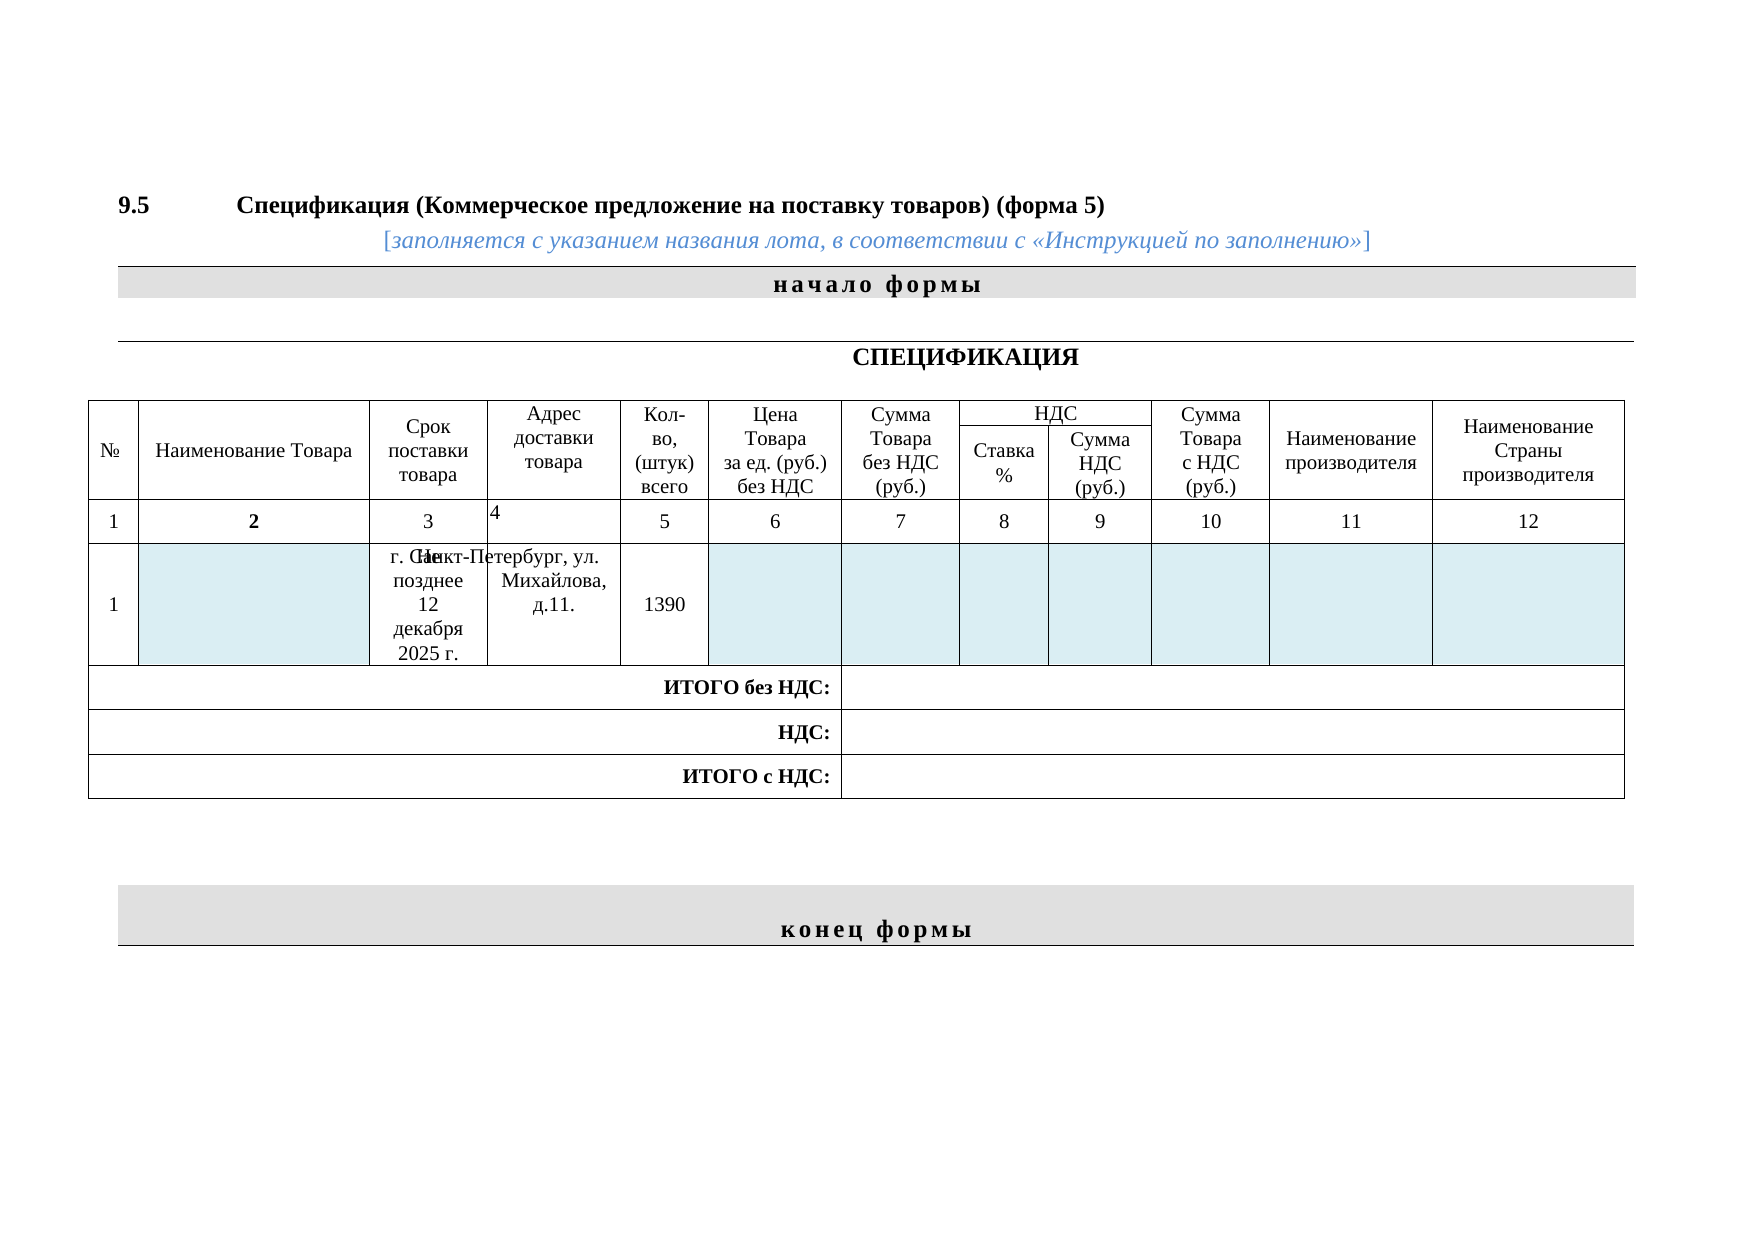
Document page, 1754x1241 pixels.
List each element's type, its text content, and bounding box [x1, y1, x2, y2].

table_header Кол-во, (штук)всего [621, 401, 708, 499]
table_cell 11 [1270, 500, 1432, 543]
table_cell 2 [139, 500, 369, 543]
text начало формы [118, 267, 1636, 298]
table_cell [842, 755, 1624, 798]
table_cell 4 [488, 500, 620, 543]
table_cell НДС: [89, 710, 841, 753]
table_cell 1 [89, 544, 138, 664]
table_cell [842, 544, 959, 664]
table_cell [960, 544, 1048, 664]
table_header Адрес доставки товара [488, 401, 620, 499]
table_header № [89, 401, 138, 499]
table_cell [842, 710, 1624, 753]
table_header Срок поставки товара [370, 401, 487, 499]
table_cell ИТОГО без НДС: [89, 666, 841, 709]
table_cell Не позднее 12 декабря 2025 г. [370, 544, 487, 664]
table_header Наименование Страны производителя [1433, 401, 1624, 499]
table_cell ИТОГО с НДС: [89, 755, 841, 798]
text [заполняется с указанием названия лота, в соответствии с «Инструкцией по заполнению»] [118, 225, 1636, 253]
table_cell [1152, 544, 1269, 664]
table_cell 8 [960, 500, 1048, 543]
table_cell [1049, 544, 1151, 664]
table_header Цена Товара за ед. (руб.) без НДС [709, 401, 841, 499]
table_cell [139, 544, 369, 664]
table_header Наименование Товара [139, 401, 369, 499]
table_cell [1433, 544, 1624, 664]
table_cell 9 [1049, 500, 1151, 543]
table_cell 1 [89, 500, 138, 543]
table_cell г. Санкт-Петербург, ул. Михайлова, д.11. [488, 544, 620, 664]
table_header Наименование производителя [1270, 401, 1432, 499]
table_cell 6 [709, 500, 841, 543]
table_cell 5 [621, 500, 708, 543]
table_cell 3 [370, 500, 487, 543]
table_cell [709, 544, 841, 664]
table_cell [1270, 544, 1432, 664]
table_cell 1390 [621, 544, 708, 664]
text СПЕЦИФИКАЦИЯ [236, 342, 1636, 371]
table_header Сумма Товара без НДС (руб.) [842, 401, 959, 499]
list Спецификация (Коммерческое предложение на поставку товаров) (форма 5) [118, 190, 1636, 218]
text конец формы [118, 914, 1634, 945]
table_cell Сумма НДС (руб.) [1049, 426, 1151, 499]
table_header Сумма Товара с НДС (руб.) [1152, 401, 1269, 499]
table_cell Ставка % [960, 426, 1048, 499]
table_cell 12 [1433, 500, 1624, 543]
table_cell [842, 666, 1624, 709]
table_cell 7 [842, 500, 959, 543]
table_cell 10 [1152, 500, 1269, 543]
table_header НДС [960, 401, 1151, 425]
